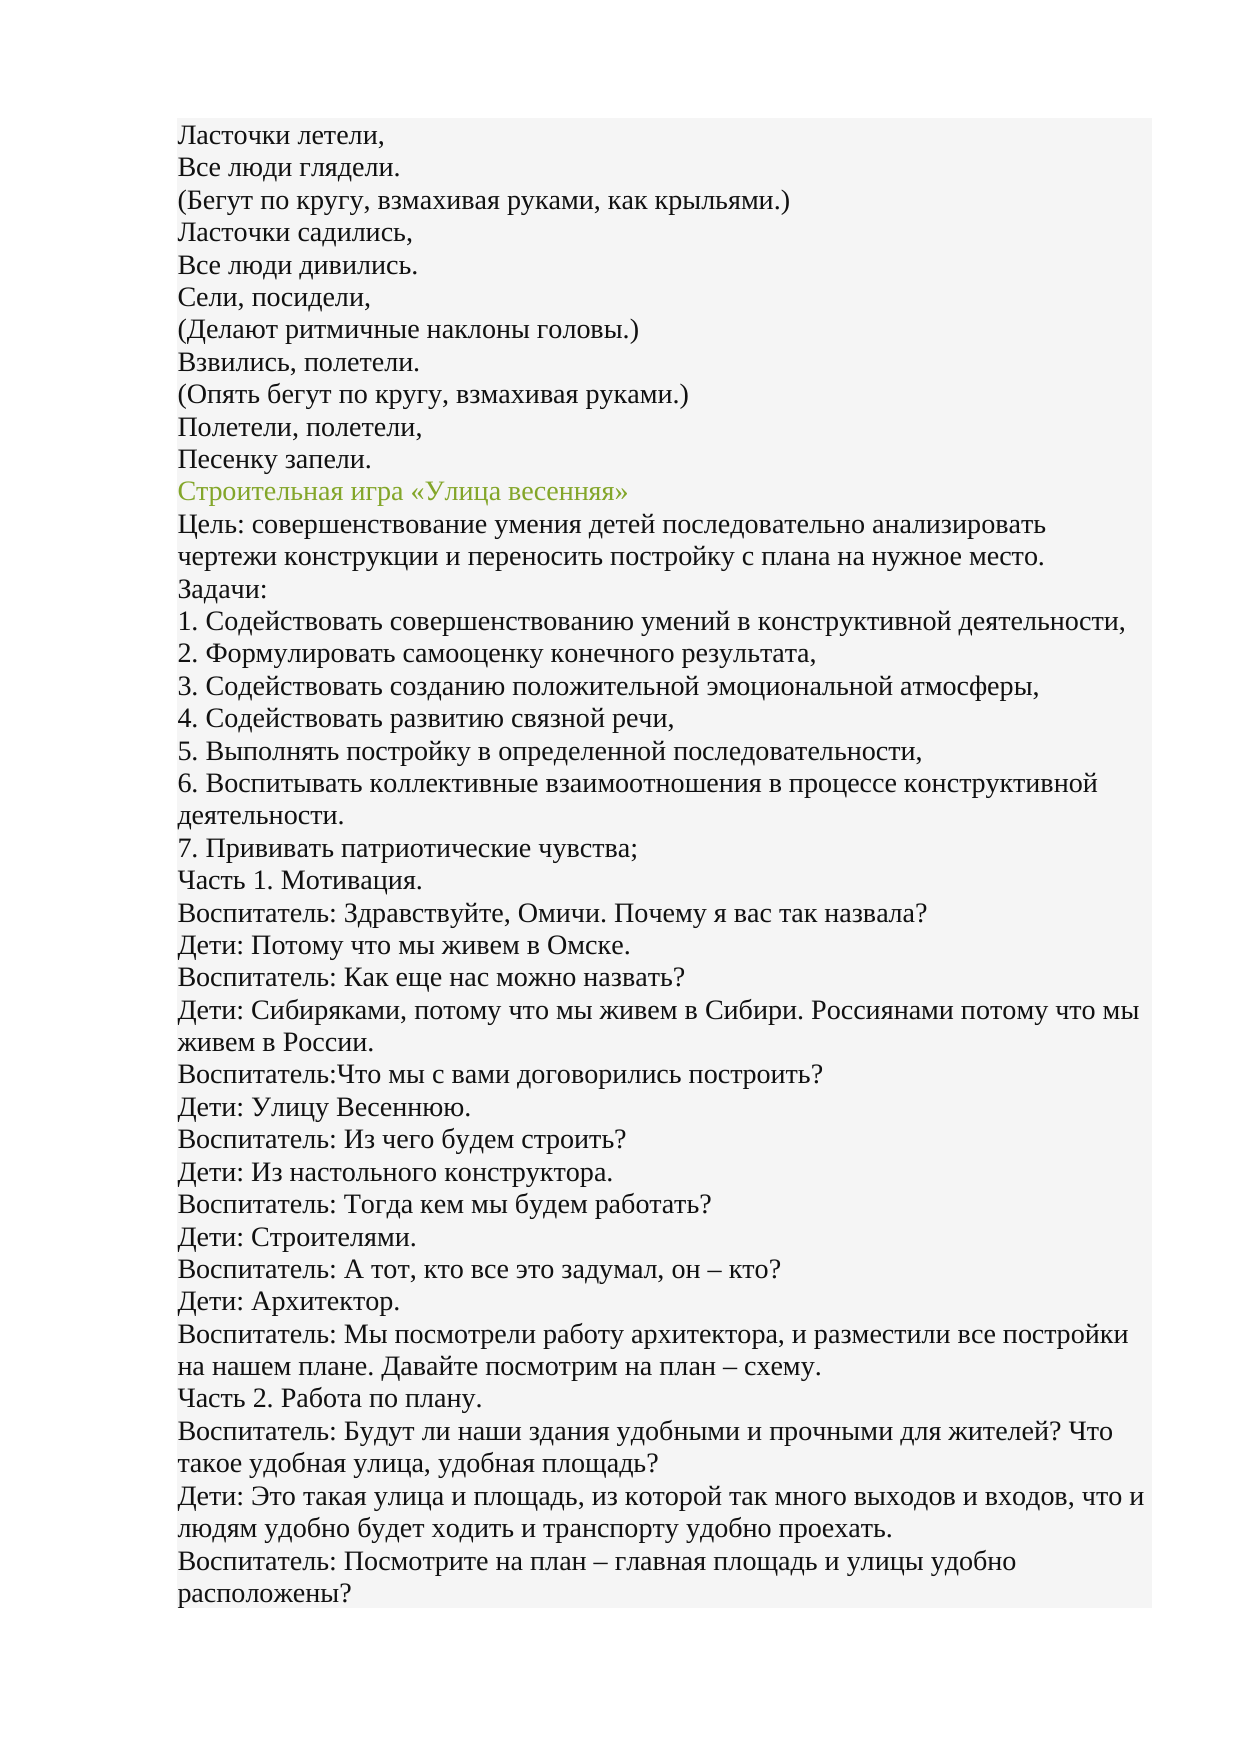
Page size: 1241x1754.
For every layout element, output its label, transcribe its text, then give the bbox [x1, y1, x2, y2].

text Дети: Сибиряками, потому что мы живем в Сибири. Россиянами потому что мы живем в России. [177, 993, 1152, 1058]
text 1. Содействовать совершенствованию умений в конструктивной деятельности, [177, 604, 1152, 636]
text Полетели, полетели, [177, 410, 1152, 442]
text Воспитатель: Как еще нас можно назвать? [177, 960, 1152, 993]
text Все люди дивились. [177, 248, 1152, 280]
text 2. Формулировать самооценку конечного результата, [177, 636, 1152, 669]
text Часть 1. Мотивация. [177, 863, 1152, 896]
text Песенку запели. [177, 442, 1152, 474]
text 6. Воспитывать коллективные взаимоотношения в процессе конструктивной деятельности. [177, 766, 1152, 831]
text Строительная игра «Улица весенняя» [177, 474, 1152, 507]
text Задачи: [177, 572, 1152, 604]
text (Бегут по кругу, взмахивая руками, как крыльями.) [177, 183, 1152, 215]
text Воспитатель: Мы посмотрели работу архитектора, и разместили все постройки на нашем плане. Давайте посмотрим на план – схему. [177, 1317, 1152, 1382]
text Все люди глядели. [177, 151, 1152, 183]
text 4. Содействовать развитию связной речи, [177, 701, 1152, 734]
text Воспитатель:Что мы с вами договорились построить? [177, 1058, 1152, 1090]
text Воспитатель: А тот, кто все это задумал, он – кто? [177, 1252, 1152, 1284]
text Дети: Улицу Весеннюю. [177, 1090, 1152, 1122]
text Цель: совершенствование умения детей последовательно анализировать чертежи конструкции и переносить постройку с плана на нужное место. [177, 507, 1152, 572]
text Дети: Из настольного конструктора. [177, 1155, 1152, 1187]
text Ласточки садились, [177, 215, 1152, 248]
text Дети: Строителями. [177, 1219, 1152, 1252]
text Воспитатель: Будут ли наши здания удобными и прочными для жителей? Что такое удобная улица, удобная площадь? [177, 1414, 1152, 1479]
text (Делают ритмичные наклоны головы.) [177, 312, 1152, 345]
text Часть 2. Работа по плану. [177, 1382, 1152, 1414]
text (Опять бегут по кругу, взмахивая руками.) [177, 377, 1152, 410]
text 3. Содействовать созданию положительной эмоциональной атмосферы, [177, 669, 1152, 701]
text 5. Выполнять постройку в определенной последовательности, [177, 734, 1152, 766]
text Дети: Это такая улица и площадь, из которой так много выходов и входов, что и людям удобно будет ходить и транспорту удобно проехать. [177, 1479, 1152, 1543]
text Воспитатель: Посмотрите на план – главная площадь и улицы удобно расположены? [177, 1543, 1152, 1608]
text Воспитатель: Тогда кем мы будем работать? [177, 1187, 1152, 1219]
text Воспитатель: Из чего будем строить? [177, 1122, 1152, 1155]
text Сели, посидели, [177, 280, 1152, 312]
text 7. Прививать патриотические чувства; [177, 831, 1152, 863]
text Взвились, полетели. [177, 345, 1152, 377]
text Ласточки летели, [177, 118, 1152, 151]
text Дети: Архитектор. [177, 1284, 1152, 1317]
text Дети: Потому что мы живем в Омске. [177, 928, 1152, 960]
text Воспитатель: Здравствуйте, Омичи. Почему я вас так назвала? [177, 896, 1152, 928]
